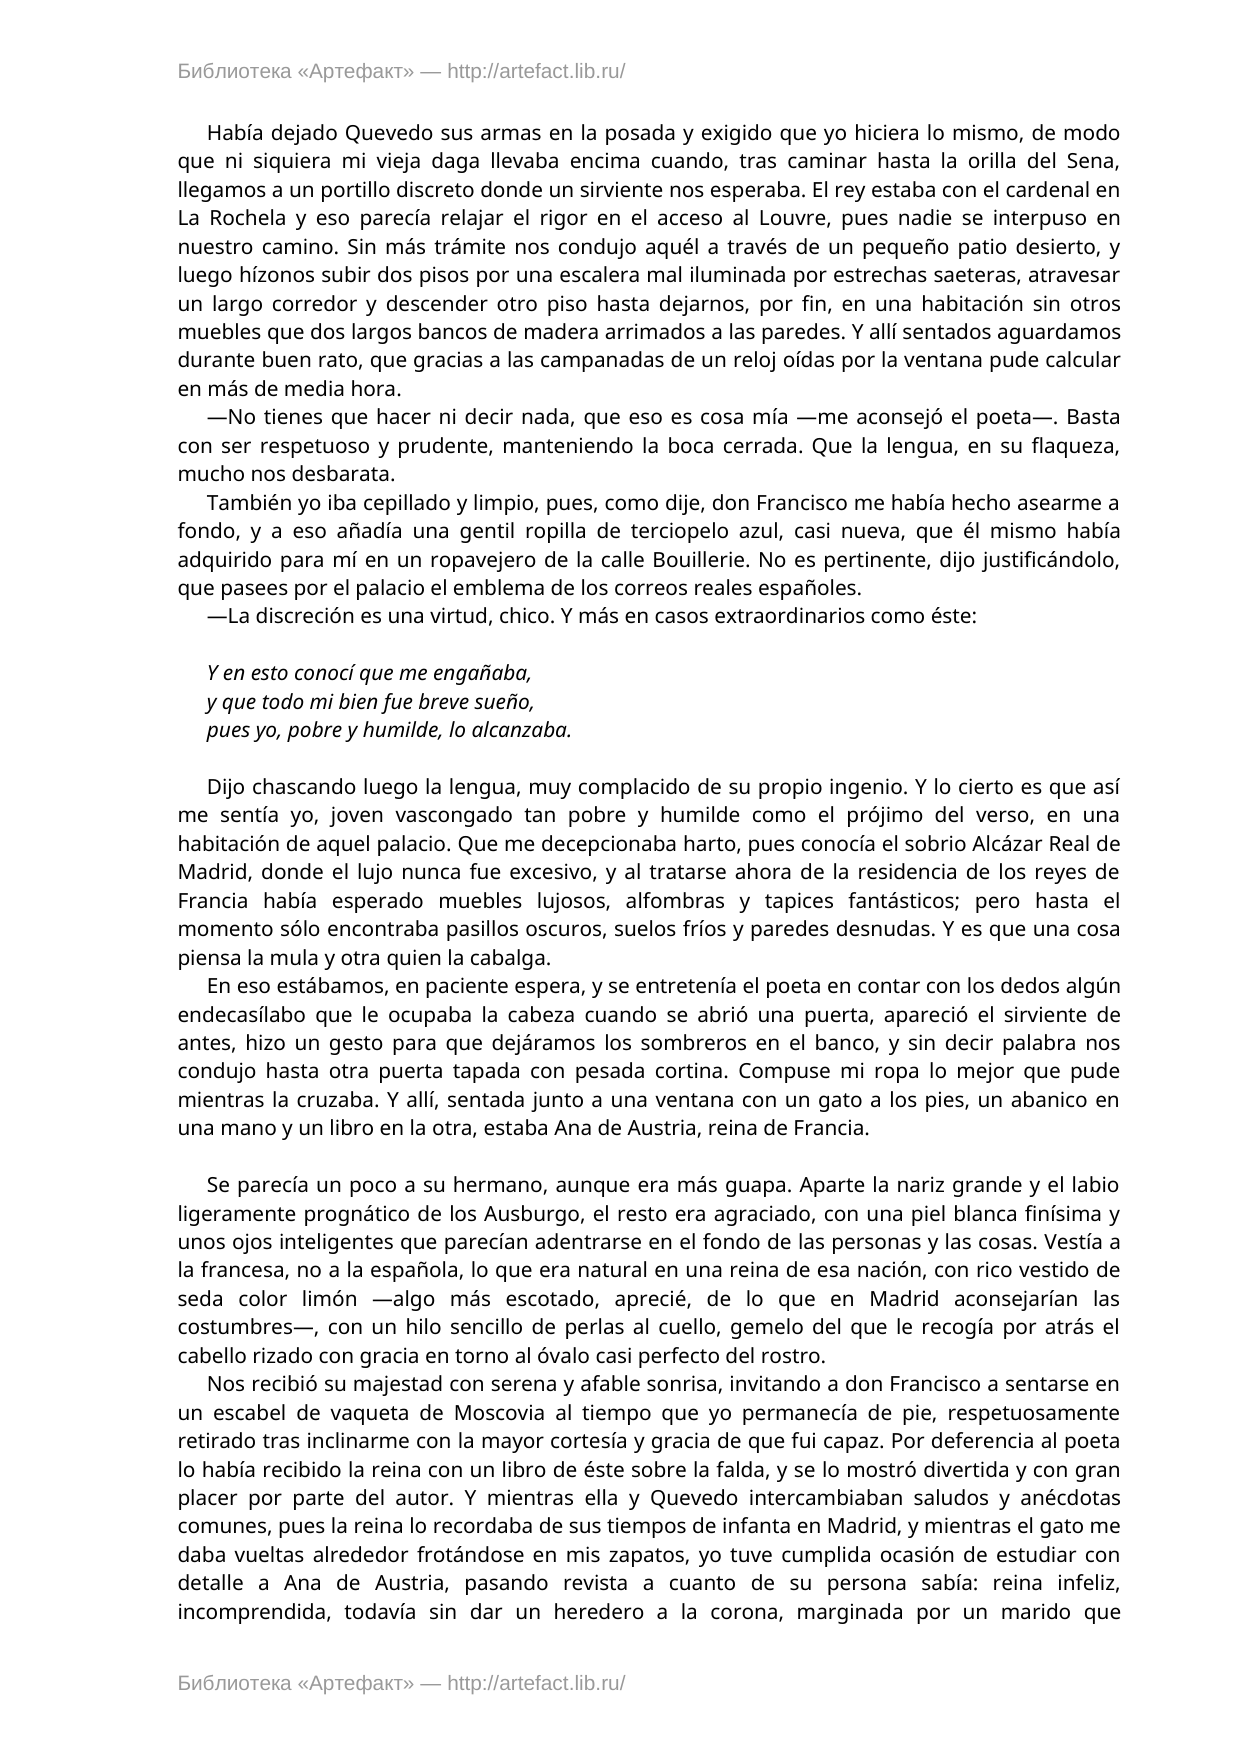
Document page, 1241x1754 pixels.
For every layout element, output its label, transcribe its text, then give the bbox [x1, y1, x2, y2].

text También yo iba cepillado y limpio, pues, como dije, don Francisco me había hecho asearme a fondo, y a eso añadía una gentil ropilla de terciopelo azul, casi nueva, que él mismo había adquirido para mí en un ropavejero de la calle Bouillerie. No es pertinente, dijo justificándolo, que pasees por el palacio el emblema de los correos reales españoles. [177, 488, 1122, 602]
text Se parecía un poco a su hermano, aunque era más guapa. Aparte la nariz grande y el labio ligeramente prognático de los Ausburgo, el resto era agraciado, con una piel blanca finísima y unos ojos inteligentes que parecían adentrarse en el fondo de las personas y las cosas. Vestía a la francesa, no a la española, lo que era natural en una reina de esa nación, con rico vestido de seda color limón —algo más escotado, aprecié, de lo que en Madrid aconsejarían las costumbres—, con un hilo sencillo de perlas al cuello, gemelo del que le recogía por atrás el cabello rizado con gracia en torno al óvalo casi perfecto del rostro. [177, 1170, 1122, 1369]
text En eso estábamos, en paciente espera, y se entretenía el poeta en contar con los dedos algún endecasílabo que le ocupaba la cabeza cuando se abrió una puerta, apareció el sirviente de antes, hizo un gesto para que dejáramos los sombreros en el banco, y sin decir palabra nos condujo hasta otra puerta tapada con pesada cortina. Compuse mi ropa lo mejor que pude mientras la cruzaba. Y allí, sentada junto a una ventana con un gato a los pies, un abanico en una mano y un libro en la otra, estaba Ana de Austria, reina de Francia. [177, 971, 1122, 1142]
text Dijo chascando luego la lengua, muy complacido de su propio ingenio. Y lo cierto es que así me sentía yo, joven vascongado tan pobre y humilde como el prójimo del verso, en una habitación de aquel palacio. Que me decepcionaba harto, pues conocía el sobrio Alcázar Real de Madrid, donde el lujo nunca fue excesivo, y al tratarse ahora de la residencia de los reyes de Francia había esperado muebles lujosos, alfombras y tapices fantásticos; pero hasta el momento sólo encontraba pasillos oscuros, suelos fríos y paredes desnudas. Y es que una cosa piensa la mula y otra quien la cabalga. [177, 772, 1122, 971]
text Había dejado Quevedo sus armas en la posada y exigido que yo hiciera lo mismo, de modo que ni siquiera mi vieja daga llevaba encima cuando, tras caminar hasta la orilla del Sena, llegamos a un portillo discreto donde un sirviente nos esperaba. El rey estaba con el cardenal en La Rochela y eso parecía relajar el rigor en el acceso al Louvre, pues nadie se interpuso en nuestro camino. Sin más trámite nos condujo aquél a través de un pequeño patio desierto, y luego hízonos subir dos pisos por una escalera mal iluminada por estrechas saeteras, atravesar un largo corredor y descender otro piso hasta dejarnos, por fin, en una habitación sin otros muebles que dos largos bancos de madera arrimados a las paredes. Y allí sentados aguardamos durante buen rato, que gracias a las campanadas de un reloj oídas por la ventana pude calcular en más de media hora. [177, 118, 1122, 402]
text pues yo, pobre y humilde, lo alcanzaba. [177, 715, 1122, 744]
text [177, 1369, 1122, 1625]
text —La discreción es una virtud, chico. Y más en casos extraordinarios como éste: [177, 602, 1122, 630]
text —No tienes que hacer ni decir nada, que eso es cosa mía —me aconsejó el poeta—. Basta con ser respetuoso y prudente, manteniendo la boca cerrada. Que la lengua, en su flaqueza, mucho nos desbarata. [177, 402, 1122, 488]
text y que todo mi bien fue breve sueño, [177, 687, 1122, 715]
text Y en esto conocí que me engañaba, [177, 658, 1122, 687]
